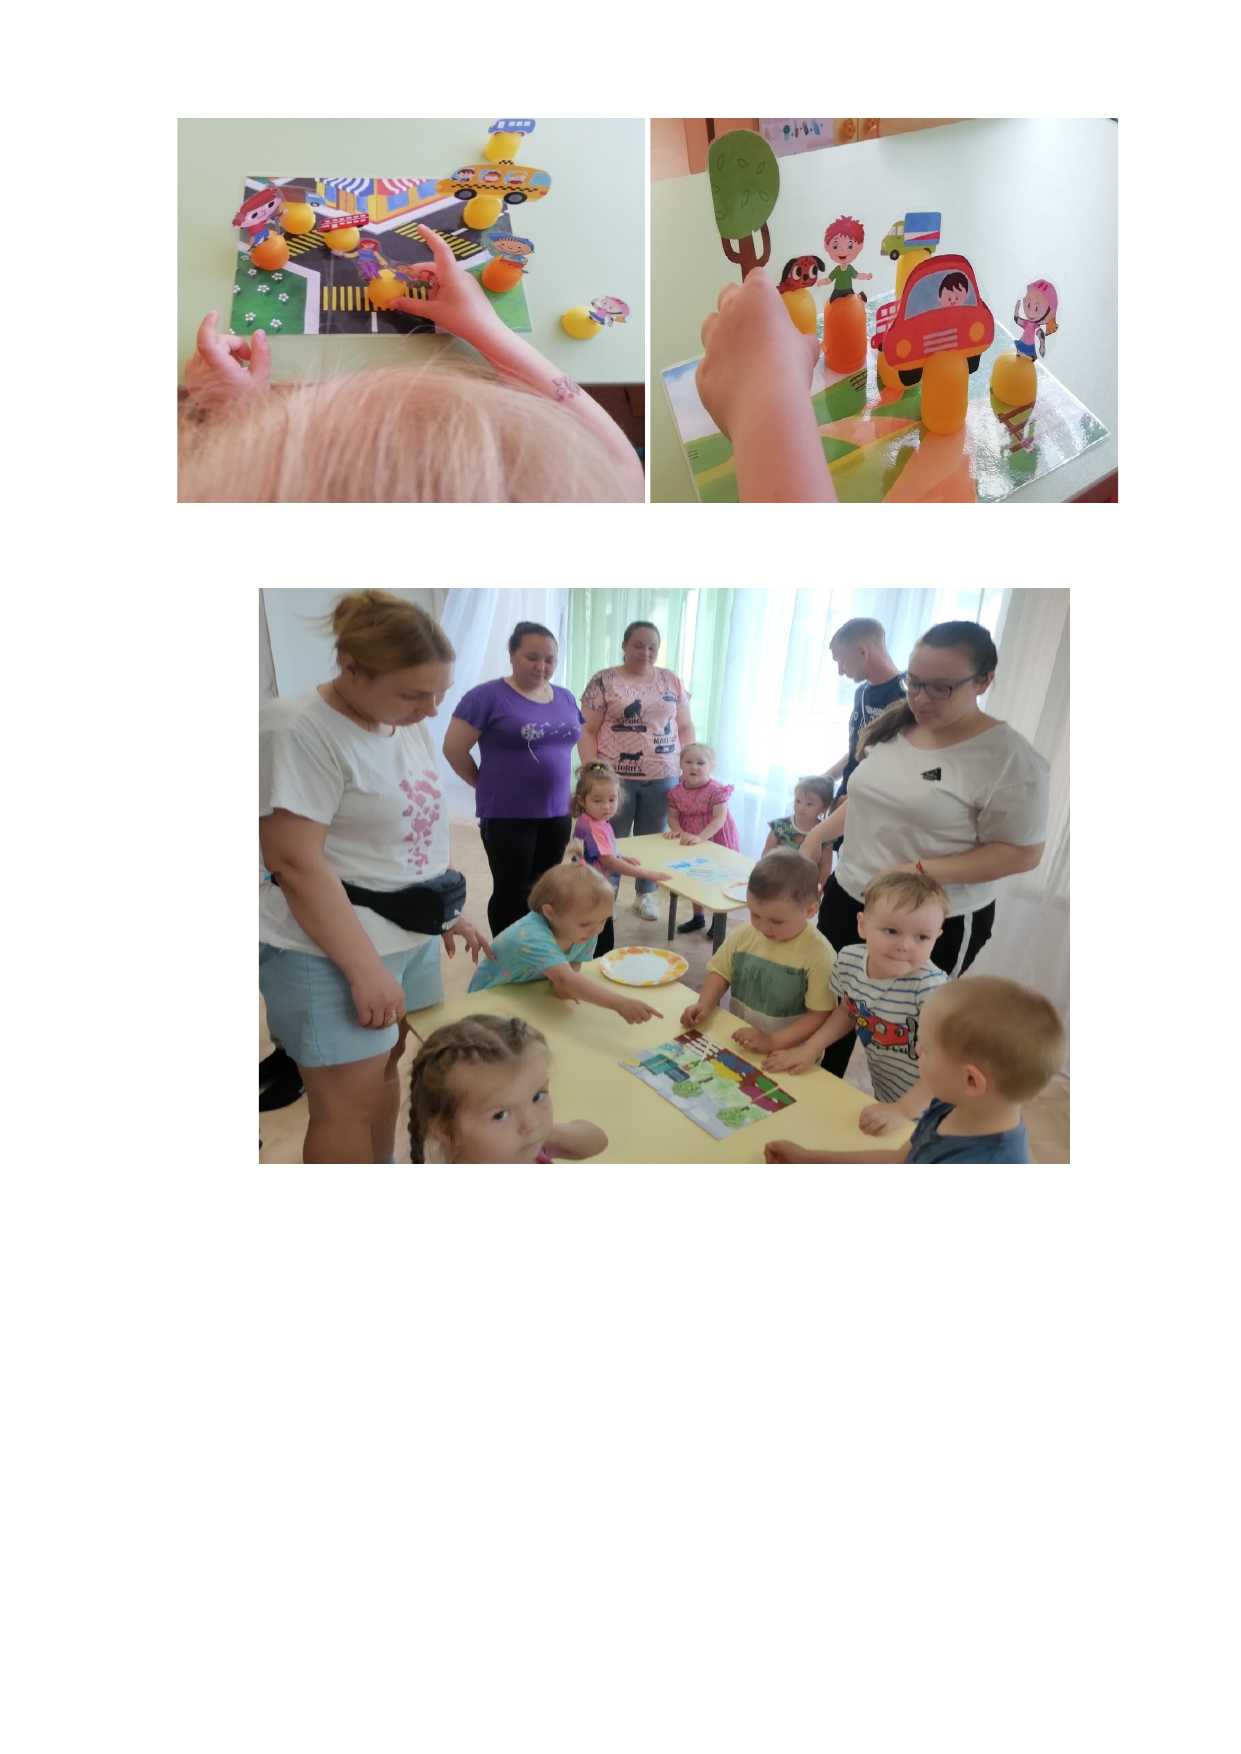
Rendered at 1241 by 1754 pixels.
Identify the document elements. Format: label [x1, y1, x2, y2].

picture [650, 118, 1119, 503]
picture [177, 118, 645, 503]
picture [258, 588, 1070, 1164]
